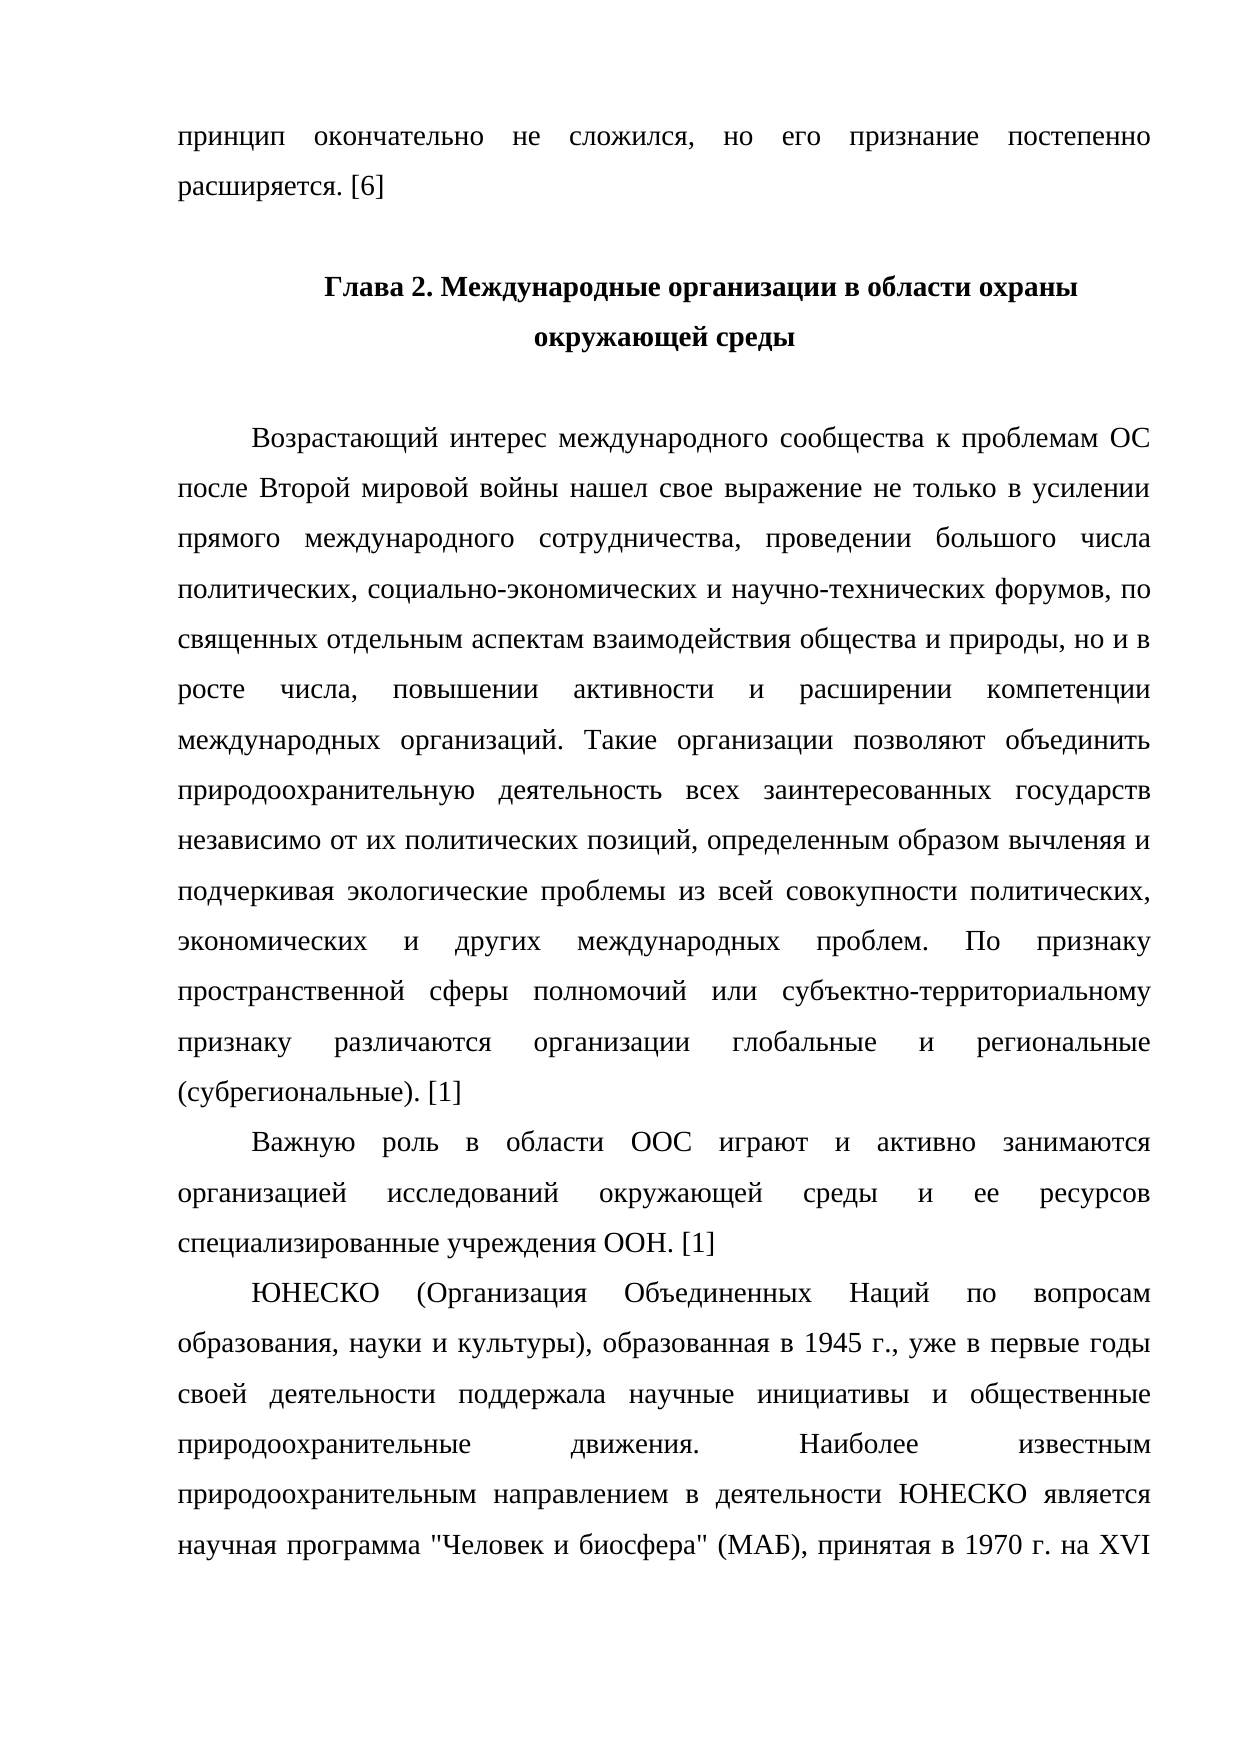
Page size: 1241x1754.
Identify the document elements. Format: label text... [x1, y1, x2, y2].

text Возрастающий интерес международного сообщества к проблемам ОС после Второй мировой войны нашел свое выражение не только в усилении прямого международного сотрудничества, проведении большого числа политических, социально-экономических и научно-технических форумов, по священных отдельным аспектам взаимодействия общества и природы, но и в росте числа, повышении активности и расширении компетенции международных организаций. Такие организации позволяют объединить природоохранительную деятельность всех заинтересованных государств независимо от их политических позиций, определенным образом вычленяя и подчеркивая экологические проблемы из всей совокупности политических, экономических и других международных проблем. По признаку пространственной сферы полномочий или субъектно-территориальному признаку различаются организации глобальные и региональные (субрегиональные). [1] [177, 420, 1152, 1108]
text Глава 2. Международные организации в области охраны окружающей среды [177, 269, 1152, 353]
text Важную роль в области ООС играют и активно занимаются организацией исследований окружающей среды и ее ресурсов специализированные учреждения ООН. [1] [177, 1124, 1152, 1258]
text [177, 118, 1152, 202]
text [177, 1275, 1152, 1560]
